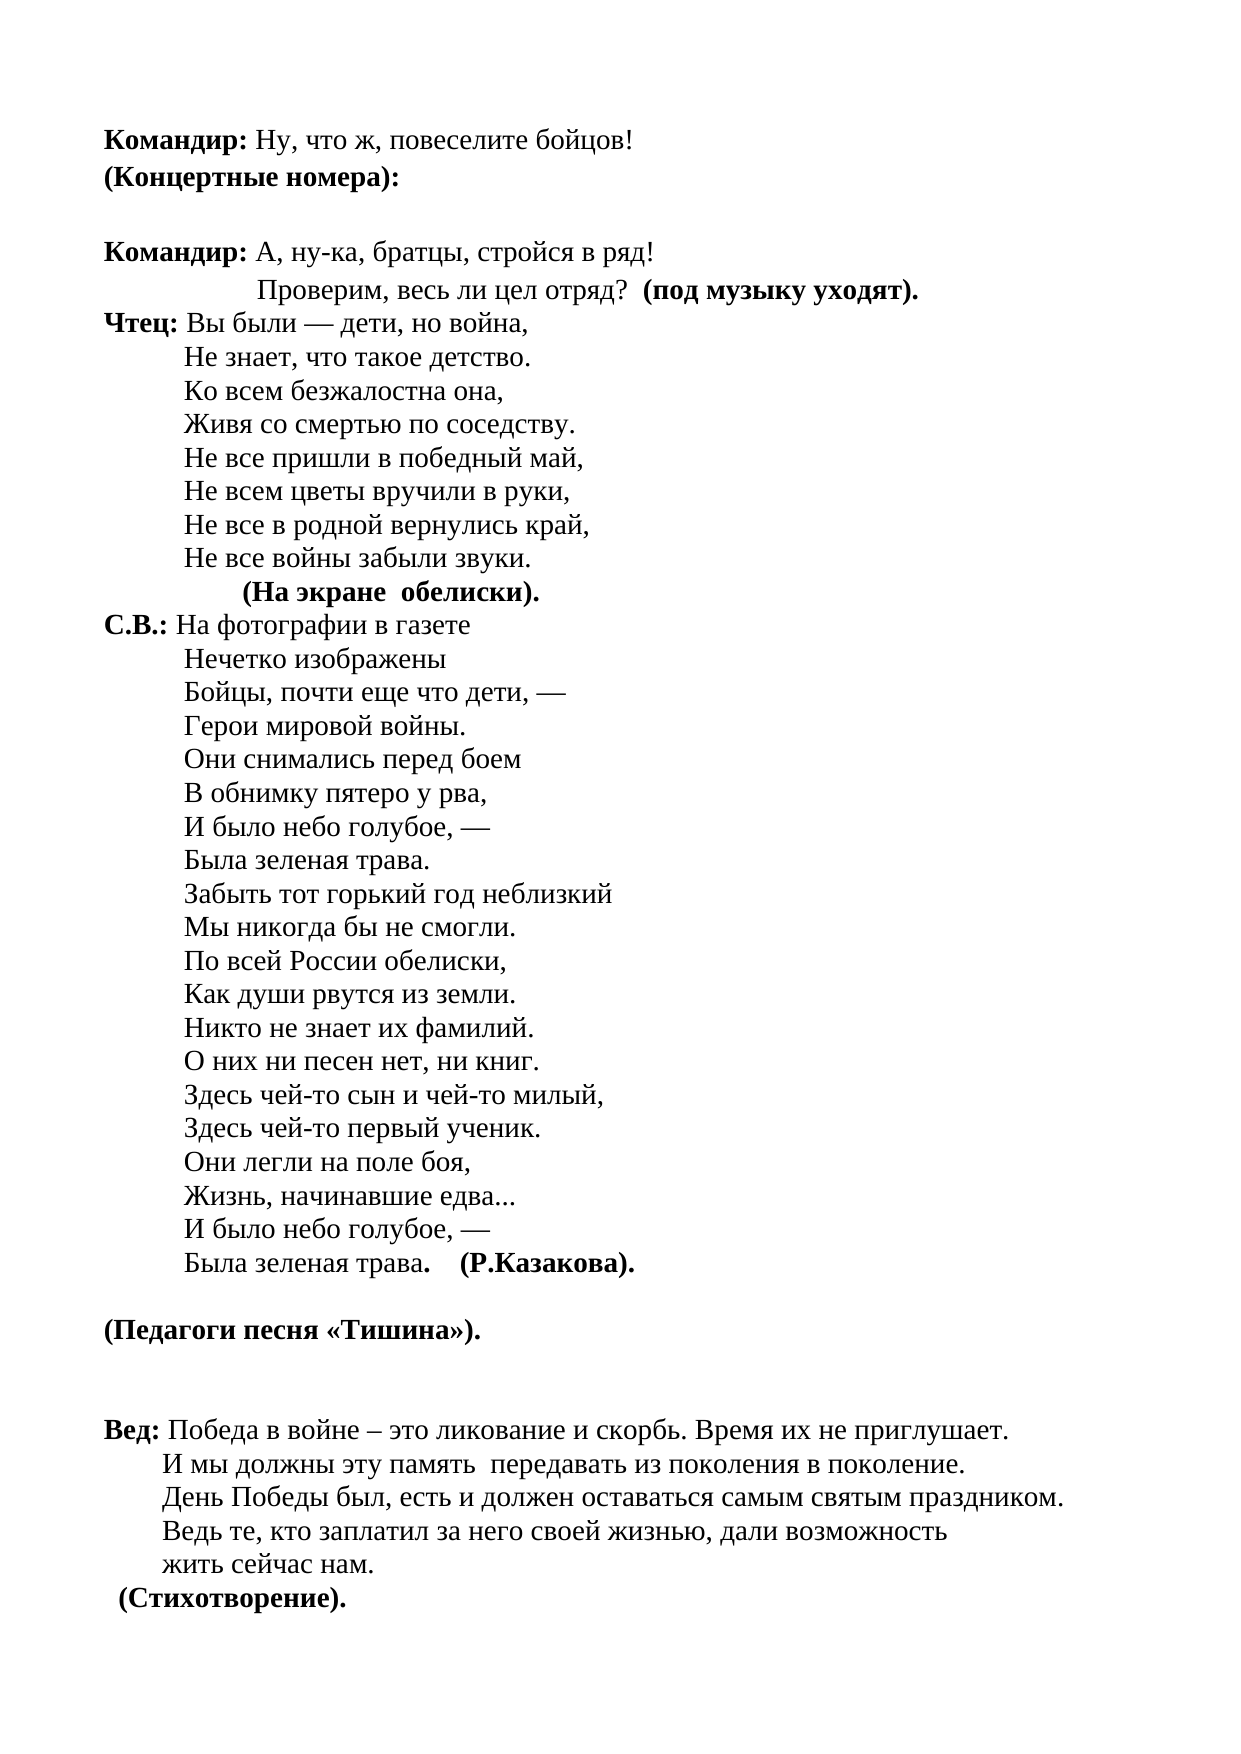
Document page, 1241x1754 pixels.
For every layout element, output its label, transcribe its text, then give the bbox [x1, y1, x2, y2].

text И мы должны эту память передавать из поколения в поколение. [103, 1446, 1152, 1479]
text Командир: Ну, что ж, повеселите бойцов! [103, 118, 1152, 156]
text Жизнь, начинавшие едва... [103, 1178, 1152, 1211]
text Забыть тот горький год неблизкий [103, 876, 1152, 909]
text Была зеленая трава. [103, 842, 1152, 876]
text (Концертные номера): [103, 156, 1152, 193]
text Вед: Победа в войне – это ликование и скорбь. Время их не приглушает. [103, 1412, 1152, 1446]
text С.В.: На фотографии в газете [103, 607, 1152, 641]
text Они снимались перед боем [103, 742, 1152, 775]
text (Педагоги песня «Тишина»). [103, 1312, 1152, 1345]
text Герои мировой войны. [103, 708, 1152, 742]
text Как души рвутся из земли. [103, 976, 1152, 1010]
text Мы никогда бы не смогли. [103, 909, 1152, 943]
text Ведь те, кто заплатил за него своей жизнью, дали возможность [103, 1513, 1152, 1547]
text Они легли на поле боя, [103, 1144, 1152, 1178]
text (Стихотворение). [103, 1580, 1152, 1614]
text Никто не знает их фамилий. [103, 1010, 1152, 1043]
text Проверим, весь ли цел отряд? (под музыку уходят). [103, 268, 1152, 306]
text Здесь чей-то первый ученик. [103, 1111, 1152, 1144]
text Командир: А, ну-ка, братцы, стройся в ряд! [103, 231, 1152, 268]
text Здесь чей-то сын и чей-то милый, [103, 1077, 1152, 1111]
text В обнимку пятеро у рва, [103, 775, 1152, 809]
text По всей России обелиски, [103, 943, 1152, 976]
text Бойцы, почти еще что дети, — [103, 674, 1152, 708]
text О них ни песен нет, ни книг. [103, 1043, 1152, 1077]
text Нечетко изображены [103, 641, 1152, 674]
text И было небо голубое, — [103, 1211, 1152, 1245]
text (На экране обелиски). [103, 574, 1152, 607]
text Чтец: Вы были — дети, но война, Не знает, что такое детство. Ко всем безжалостна она, Живя со смертью по соседству. Не все пришли в победный май, Не всем цветы вручили в руки, Не все в родной вернулись край, Не все войны забыли звуки. [103, 306, 1152, 574]
text жить сейчас нам. [103, 1547, 1152, 1580]
text И было небо голубое, — [103, 809, 1152, 842]
text Была зеленая трава. (Р.Казакова). [103, 1245, 1152, 1278]
text День Победы был, есть и должен оставаться самым святым праздником. [103, 1479, 1152, 1513]
